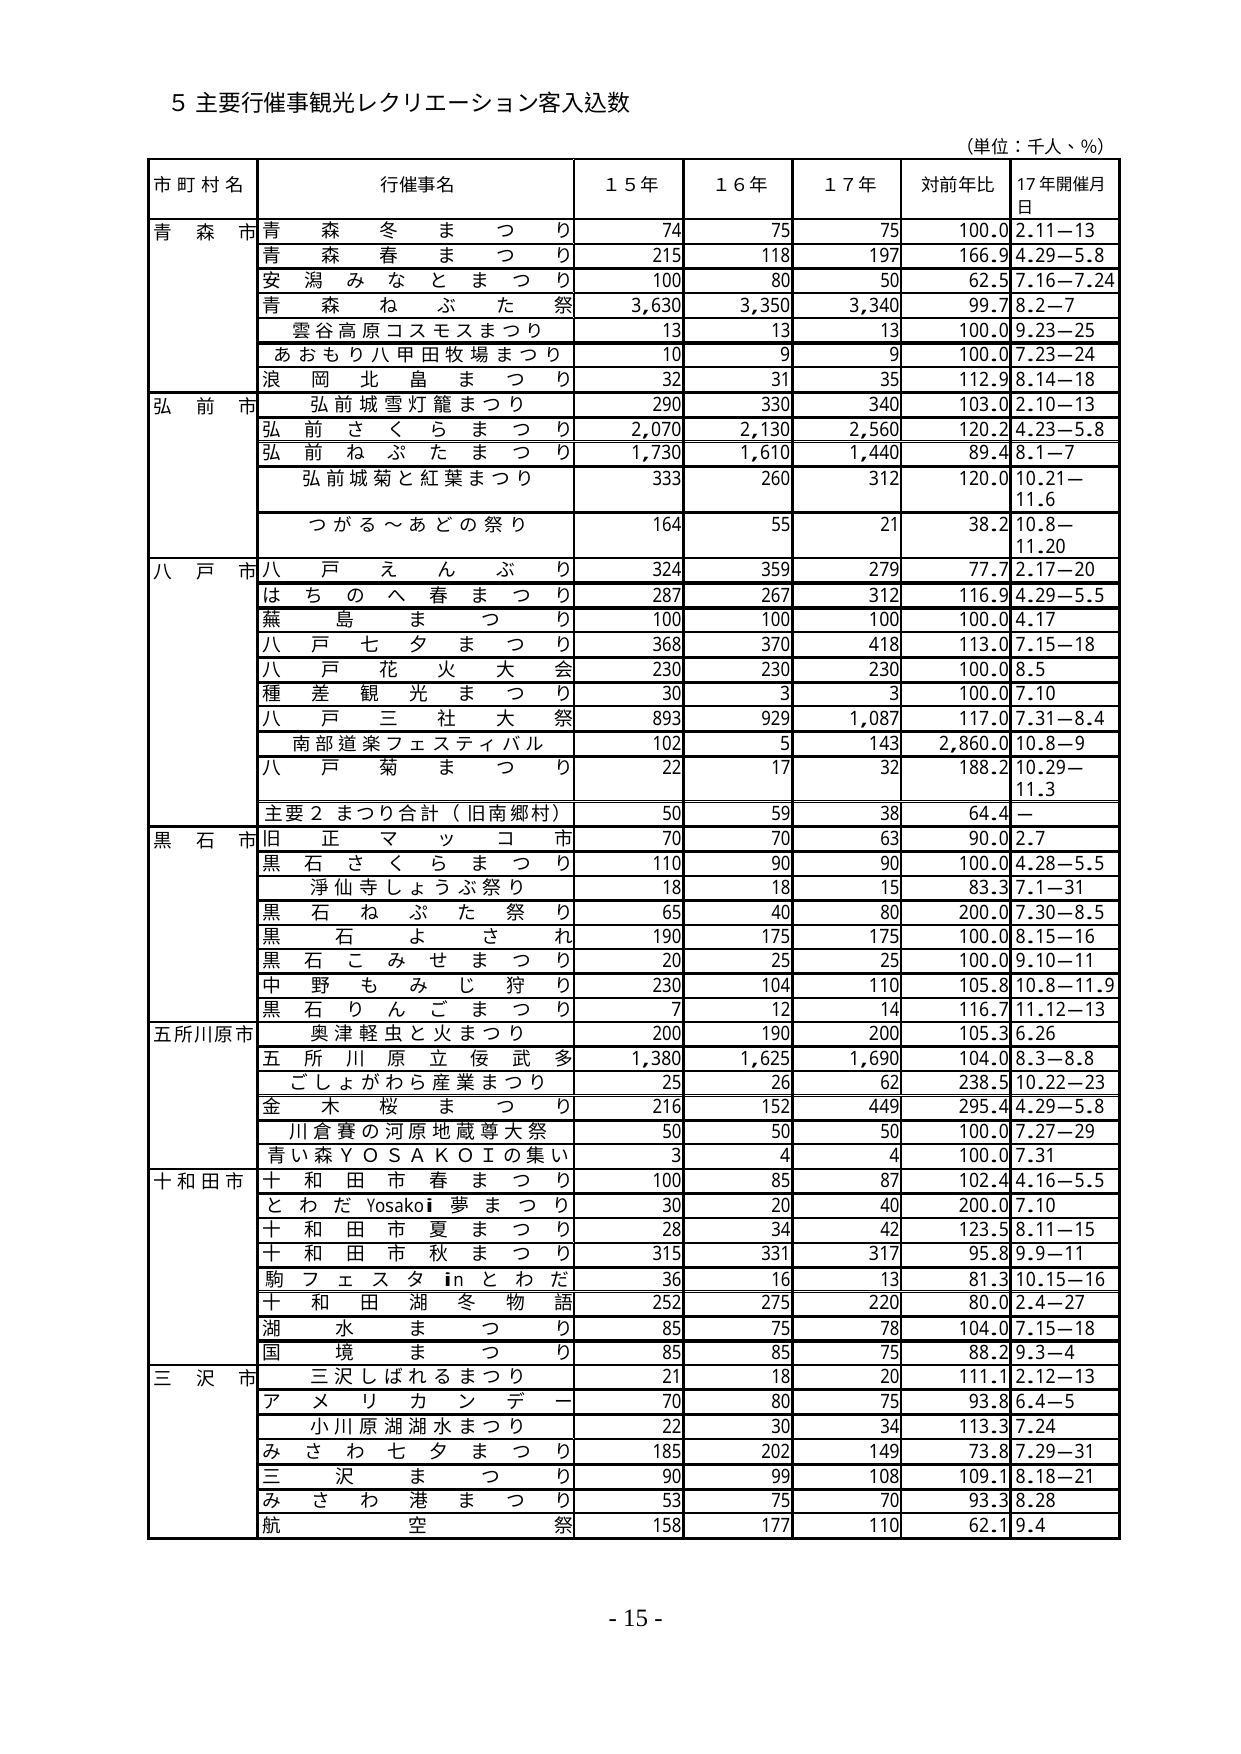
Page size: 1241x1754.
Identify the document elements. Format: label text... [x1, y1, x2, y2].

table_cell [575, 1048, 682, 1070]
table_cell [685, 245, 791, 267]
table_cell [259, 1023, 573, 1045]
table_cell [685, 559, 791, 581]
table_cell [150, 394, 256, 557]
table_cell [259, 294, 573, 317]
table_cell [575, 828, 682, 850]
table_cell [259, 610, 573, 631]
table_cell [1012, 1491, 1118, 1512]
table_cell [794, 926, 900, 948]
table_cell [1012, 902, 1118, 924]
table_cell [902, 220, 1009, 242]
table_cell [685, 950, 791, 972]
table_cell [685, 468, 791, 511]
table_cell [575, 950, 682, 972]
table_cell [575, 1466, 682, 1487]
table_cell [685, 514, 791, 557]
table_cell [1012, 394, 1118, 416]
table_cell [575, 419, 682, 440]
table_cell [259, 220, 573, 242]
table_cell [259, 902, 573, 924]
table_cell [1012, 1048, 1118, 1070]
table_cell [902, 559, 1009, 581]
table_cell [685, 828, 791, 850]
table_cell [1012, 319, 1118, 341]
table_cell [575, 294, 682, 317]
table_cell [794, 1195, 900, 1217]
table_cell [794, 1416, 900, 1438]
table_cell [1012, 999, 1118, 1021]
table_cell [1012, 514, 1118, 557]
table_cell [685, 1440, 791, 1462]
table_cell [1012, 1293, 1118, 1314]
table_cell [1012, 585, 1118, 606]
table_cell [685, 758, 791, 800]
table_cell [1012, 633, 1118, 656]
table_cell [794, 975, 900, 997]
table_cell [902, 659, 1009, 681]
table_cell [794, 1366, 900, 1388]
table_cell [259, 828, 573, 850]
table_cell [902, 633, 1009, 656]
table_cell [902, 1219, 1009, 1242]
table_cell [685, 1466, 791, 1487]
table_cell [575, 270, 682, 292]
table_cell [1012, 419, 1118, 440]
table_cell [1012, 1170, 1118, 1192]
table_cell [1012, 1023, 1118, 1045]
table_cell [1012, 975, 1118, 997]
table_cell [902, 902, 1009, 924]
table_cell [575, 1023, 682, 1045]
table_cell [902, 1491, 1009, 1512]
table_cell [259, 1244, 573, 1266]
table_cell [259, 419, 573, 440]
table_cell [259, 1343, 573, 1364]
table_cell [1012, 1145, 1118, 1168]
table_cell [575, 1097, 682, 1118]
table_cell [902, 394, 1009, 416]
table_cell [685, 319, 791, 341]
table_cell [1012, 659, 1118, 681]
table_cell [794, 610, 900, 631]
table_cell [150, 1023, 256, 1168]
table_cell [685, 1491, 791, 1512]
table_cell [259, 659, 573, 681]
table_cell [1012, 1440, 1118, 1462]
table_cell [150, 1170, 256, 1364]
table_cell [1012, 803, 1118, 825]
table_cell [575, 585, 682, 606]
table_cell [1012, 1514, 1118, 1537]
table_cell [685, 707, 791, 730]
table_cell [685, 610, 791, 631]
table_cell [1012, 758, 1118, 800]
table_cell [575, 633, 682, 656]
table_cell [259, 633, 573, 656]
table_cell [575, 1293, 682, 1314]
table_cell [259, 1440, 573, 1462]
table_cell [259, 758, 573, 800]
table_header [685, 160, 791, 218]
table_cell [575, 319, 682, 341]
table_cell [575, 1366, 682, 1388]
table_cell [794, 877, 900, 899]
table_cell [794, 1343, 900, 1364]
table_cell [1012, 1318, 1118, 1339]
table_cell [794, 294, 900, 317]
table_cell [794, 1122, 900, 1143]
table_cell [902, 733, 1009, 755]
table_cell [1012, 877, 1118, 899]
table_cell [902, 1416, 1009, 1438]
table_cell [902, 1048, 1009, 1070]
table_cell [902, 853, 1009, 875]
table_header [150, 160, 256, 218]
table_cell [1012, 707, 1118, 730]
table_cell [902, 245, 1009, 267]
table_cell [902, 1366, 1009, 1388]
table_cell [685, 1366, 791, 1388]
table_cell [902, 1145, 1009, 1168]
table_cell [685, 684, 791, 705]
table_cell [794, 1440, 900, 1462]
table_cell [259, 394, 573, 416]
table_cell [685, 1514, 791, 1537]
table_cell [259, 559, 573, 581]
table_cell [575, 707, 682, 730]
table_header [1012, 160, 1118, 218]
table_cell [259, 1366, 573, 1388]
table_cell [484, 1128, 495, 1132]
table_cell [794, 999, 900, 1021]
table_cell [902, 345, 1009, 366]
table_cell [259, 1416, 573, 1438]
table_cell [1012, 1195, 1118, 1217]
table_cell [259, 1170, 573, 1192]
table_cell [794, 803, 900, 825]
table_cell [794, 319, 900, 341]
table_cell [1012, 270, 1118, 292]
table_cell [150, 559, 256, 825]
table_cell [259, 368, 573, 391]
text - 15 - [606, 1603, 665, 1632]
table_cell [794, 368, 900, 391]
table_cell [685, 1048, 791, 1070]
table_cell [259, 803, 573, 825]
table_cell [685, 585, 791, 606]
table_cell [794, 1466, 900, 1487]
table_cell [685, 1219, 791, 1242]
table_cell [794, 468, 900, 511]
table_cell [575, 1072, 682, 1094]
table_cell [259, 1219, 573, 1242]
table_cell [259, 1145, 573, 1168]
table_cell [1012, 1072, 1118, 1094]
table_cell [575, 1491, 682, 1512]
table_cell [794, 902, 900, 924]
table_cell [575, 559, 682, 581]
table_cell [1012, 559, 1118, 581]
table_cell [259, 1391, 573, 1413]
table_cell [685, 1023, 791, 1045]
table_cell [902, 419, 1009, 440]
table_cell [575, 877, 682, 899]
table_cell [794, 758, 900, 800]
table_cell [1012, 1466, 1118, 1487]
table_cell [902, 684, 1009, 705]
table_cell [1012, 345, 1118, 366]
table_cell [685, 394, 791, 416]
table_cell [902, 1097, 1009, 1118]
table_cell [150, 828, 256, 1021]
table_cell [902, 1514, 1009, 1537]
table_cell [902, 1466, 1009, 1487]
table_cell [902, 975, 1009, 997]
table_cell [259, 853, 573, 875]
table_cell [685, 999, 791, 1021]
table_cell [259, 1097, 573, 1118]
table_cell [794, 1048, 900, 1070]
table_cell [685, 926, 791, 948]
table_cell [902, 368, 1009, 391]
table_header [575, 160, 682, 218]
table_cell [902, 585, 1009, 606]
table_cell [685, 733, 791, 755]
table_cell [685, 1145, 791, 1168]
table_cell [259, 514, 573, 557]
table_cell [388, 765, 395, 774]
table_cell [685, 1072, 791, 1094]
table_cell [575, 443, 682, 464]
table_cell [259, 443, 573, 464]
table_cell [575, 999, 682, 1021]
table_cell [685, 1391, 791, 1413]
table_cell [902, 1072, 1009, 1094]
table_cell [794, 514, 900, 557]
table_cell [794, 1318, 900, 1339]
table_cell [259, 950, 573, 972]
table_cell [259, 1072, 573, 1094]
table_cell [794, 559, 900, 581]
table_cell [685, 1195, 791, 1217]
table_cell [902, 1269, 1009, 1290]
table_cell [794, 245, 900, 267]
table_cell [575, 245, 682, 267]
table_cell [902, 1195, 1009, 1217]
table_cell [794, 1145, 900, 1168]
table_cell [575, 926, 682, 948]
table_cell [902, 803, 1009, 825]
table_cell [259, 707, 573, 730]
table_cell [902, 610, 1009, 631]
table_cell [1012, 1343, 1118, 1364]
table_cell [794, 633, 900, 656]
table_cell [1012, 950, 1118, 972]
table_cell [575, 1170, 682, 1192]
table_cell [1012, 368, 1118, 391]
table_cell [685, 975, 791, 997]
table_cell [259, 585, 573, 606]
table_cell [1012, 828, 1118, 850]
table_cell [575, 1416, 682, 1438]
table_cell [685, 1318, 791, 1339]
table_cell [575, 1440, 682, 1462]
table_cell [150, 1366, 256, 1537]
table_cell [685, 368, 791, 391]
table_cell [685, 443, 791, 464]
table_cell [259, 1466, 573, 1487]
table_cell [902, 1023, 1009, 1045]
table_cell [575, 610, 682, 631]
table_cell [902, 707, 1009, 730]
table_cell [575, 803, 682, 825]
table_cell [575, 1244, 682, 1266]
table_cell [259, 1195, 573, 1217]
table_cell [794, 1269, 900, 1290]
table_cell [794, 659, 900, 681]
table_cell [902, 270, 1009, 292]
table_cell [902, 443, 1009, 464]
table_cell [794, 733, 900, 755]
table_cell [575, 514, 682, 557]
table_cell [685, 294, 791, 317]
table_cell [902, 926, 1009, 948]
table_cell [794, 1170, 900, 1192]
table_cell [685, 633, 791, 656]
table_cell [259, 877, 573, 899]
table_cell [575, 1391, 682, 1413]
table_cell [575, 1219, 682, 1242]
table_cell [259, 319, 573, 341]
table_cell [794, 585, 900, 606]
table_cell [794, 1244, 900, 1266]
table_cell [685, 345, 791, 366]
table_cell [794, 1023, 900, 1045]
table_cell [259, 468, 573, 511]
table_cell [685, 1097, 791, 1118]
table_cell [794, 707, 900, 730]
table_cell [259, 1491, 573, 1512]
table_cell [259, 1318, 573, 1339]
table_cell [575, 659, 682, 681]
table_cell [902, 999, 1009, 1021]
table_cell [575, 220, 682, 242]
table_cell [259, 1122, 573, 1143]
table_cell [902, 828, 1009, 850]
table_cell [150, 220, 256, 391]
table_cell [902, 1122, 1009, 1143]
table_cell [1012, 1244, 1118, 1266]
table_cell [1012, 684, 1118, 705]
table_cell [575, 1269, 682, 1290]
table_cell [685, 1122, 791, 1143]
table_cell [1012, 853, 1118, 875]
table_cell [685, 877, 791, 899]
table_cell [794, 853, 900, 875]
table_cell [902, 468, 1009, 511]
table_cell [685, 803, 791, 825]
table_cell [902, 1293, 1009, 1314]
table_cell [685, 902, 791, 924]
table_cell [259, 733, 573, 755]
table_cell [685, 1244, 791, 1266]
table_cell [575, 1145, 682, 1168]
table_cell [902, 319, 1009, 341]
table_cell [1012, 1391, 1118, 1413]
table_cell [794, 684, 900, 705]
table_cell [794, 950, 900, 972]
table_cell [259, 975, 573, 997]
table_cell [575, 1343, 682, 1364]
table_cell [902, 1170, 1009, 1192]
text （単位：千人、％） [135, 139, 1115, 158]
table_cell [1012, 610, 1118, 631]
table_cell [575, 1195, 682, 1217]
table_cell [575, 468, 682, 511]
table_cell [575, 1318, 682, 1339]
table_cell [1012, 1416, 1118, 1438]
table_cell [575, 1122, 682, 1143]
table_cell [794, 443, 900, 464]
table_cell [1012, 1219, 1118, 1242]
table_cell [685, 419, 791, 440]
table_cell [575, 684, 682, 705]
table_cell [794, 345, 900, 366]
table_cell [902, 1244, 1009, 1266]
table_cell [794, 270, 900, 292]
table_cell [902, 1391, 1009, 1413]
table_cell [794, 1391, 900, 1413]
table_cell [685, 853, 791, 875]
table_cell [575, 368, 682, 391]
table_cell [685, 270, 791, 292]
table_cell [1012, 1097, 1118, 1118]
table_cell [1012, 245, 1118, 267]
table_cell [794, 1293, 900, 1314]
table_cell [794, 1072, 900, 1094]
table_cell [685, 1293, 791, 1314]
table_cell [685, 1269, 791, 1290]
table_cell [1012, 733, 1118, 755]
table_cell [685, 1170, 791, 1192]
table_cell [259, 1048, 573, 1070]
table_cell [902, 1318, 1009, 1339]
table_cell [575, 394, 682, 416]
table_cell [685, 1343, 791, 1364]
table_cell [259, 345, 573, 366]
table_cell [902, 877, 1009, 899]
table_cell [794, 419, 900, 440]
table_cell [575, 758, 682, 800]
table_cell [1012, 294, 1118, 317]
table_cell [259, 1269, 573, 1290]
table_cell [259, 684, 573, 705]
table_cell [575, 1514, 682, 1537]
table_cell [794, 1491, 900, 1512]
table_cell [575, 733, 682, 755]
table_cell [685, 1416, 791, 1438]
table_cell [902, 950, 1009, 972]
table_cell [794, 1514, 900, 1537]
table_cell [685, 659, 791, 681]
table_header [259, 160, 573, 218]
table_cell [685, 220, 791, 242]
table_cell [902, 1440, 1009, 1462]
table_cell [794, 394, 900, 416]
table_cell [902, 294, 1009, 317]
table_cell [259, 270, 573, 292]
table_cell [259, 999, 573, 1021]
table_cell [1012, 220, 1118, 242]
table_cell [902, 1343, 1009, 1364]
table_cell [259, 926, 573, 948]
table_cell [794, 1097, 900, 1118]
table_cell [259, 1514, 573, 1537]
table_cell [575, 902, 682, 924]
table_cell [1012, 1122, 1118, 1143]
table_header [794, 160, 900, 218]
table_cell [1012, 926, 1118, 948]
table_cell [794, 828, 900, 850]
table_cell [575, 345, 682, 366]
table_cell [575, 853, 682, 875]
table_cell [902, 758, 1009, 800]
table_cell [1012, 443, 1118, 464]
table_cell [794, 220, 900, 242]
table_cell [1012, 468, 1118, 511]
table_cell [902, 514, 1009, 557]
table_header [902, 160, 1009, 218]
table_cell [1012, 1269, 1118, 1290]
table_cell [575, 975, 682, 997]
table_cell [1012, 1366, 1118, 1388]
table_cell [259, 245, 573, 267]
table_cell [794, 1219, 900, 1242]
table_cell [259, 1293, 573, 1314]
